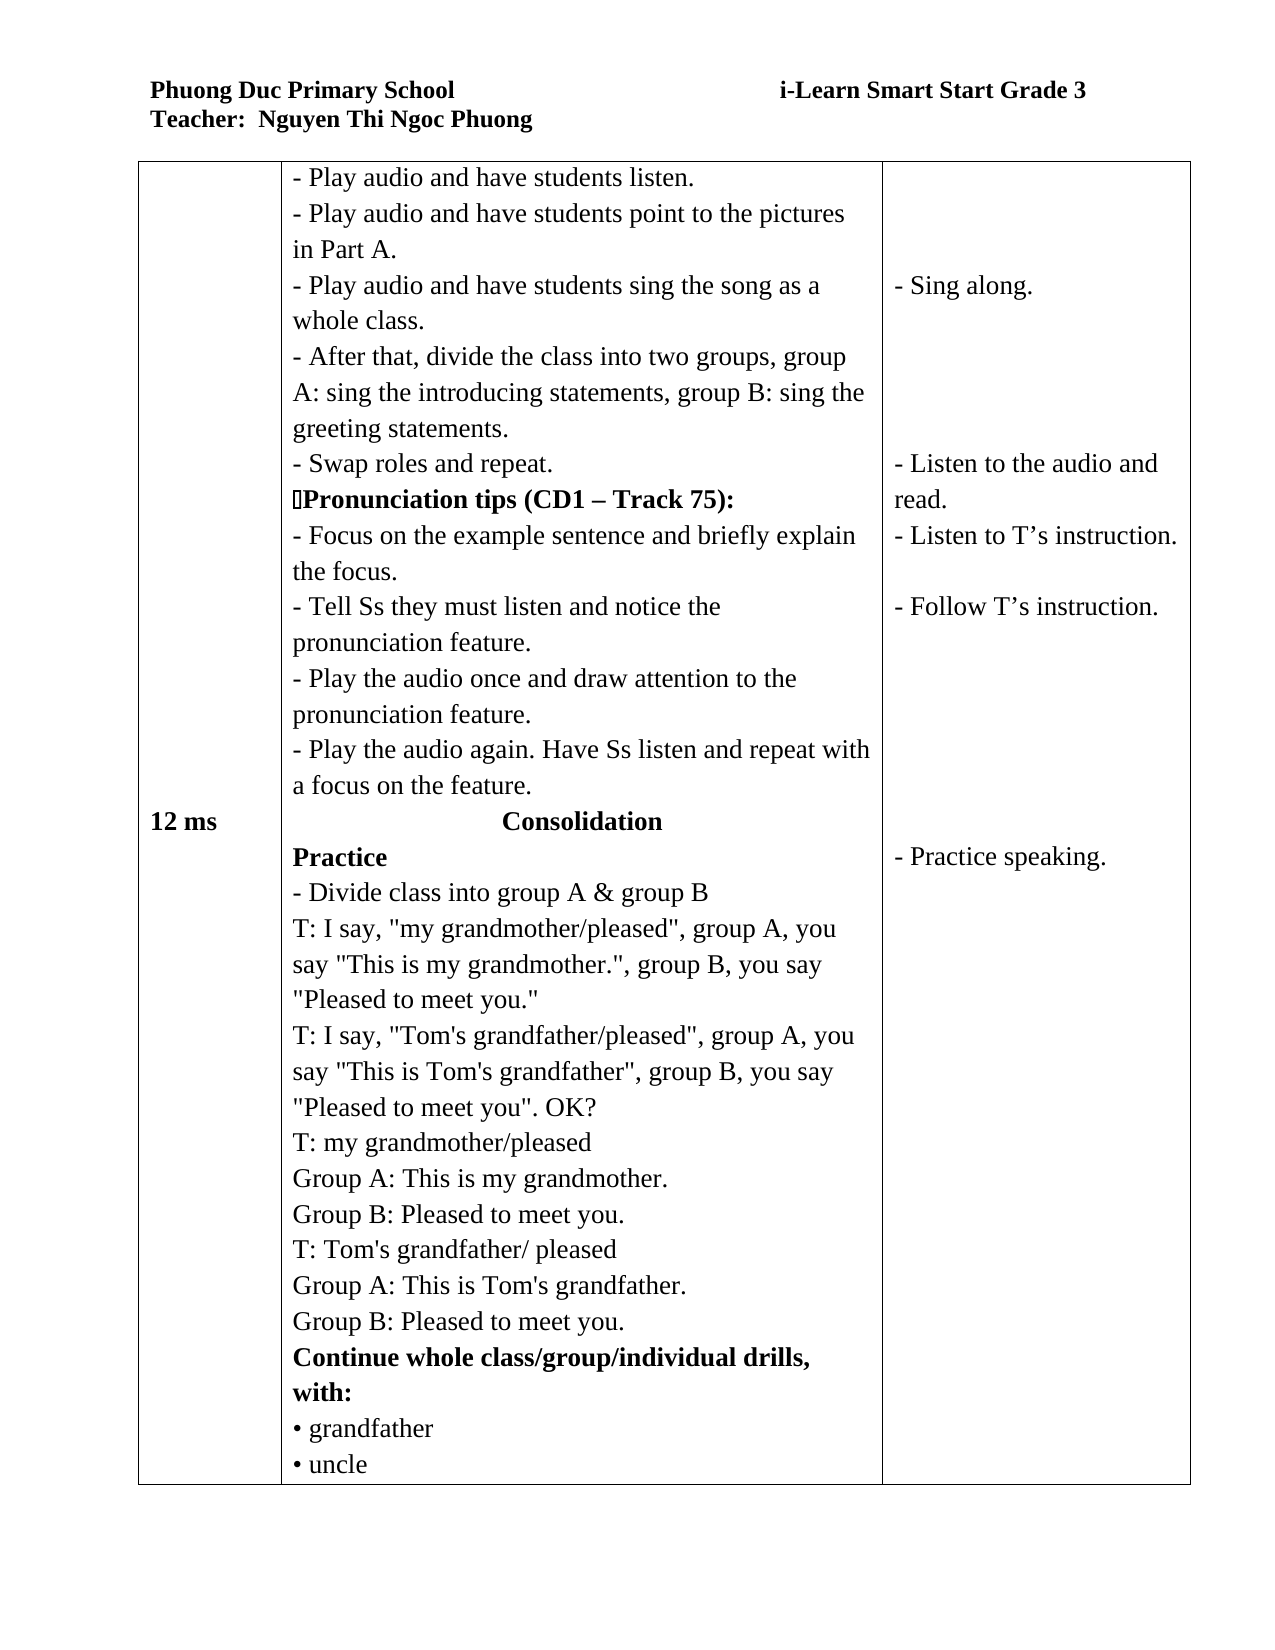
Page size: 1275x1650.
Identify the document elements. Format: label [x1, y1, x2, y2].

table_cell [883, 162, 1190, 1483]
table_cell [282, 162, 882, 1483]
table_cell [139, 162, 281, 1483]
